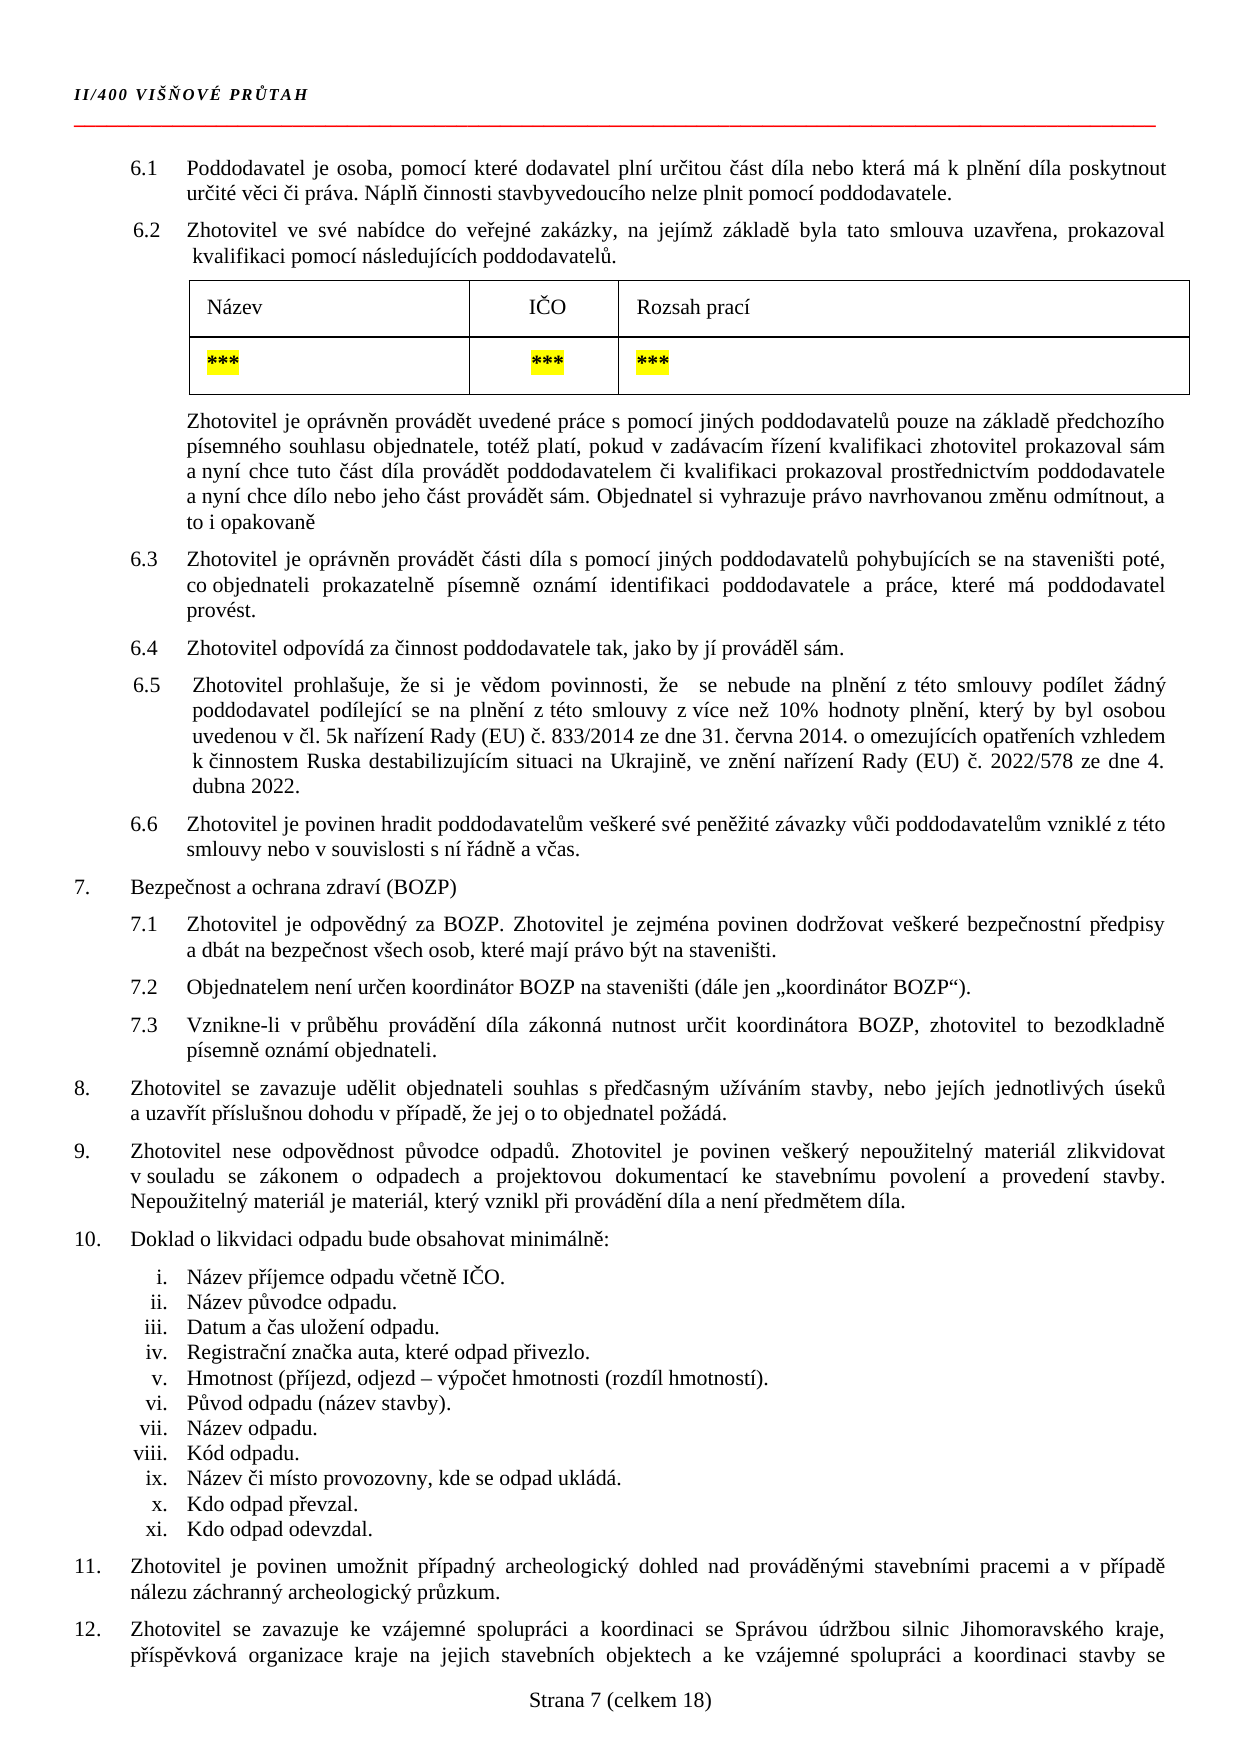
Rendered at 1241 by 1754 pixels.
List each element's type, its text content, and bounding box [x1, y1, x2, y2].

table_cell *** [470, 338, 618, 394]
list Datum a čas uložení odpadu. [168, 1314, 1167, 1339]
list Bezpečnost a ochrana zdraví (BOZP) [74, 874, 1167, 899]
list Zhotovitel je povinen umožnit případný archeologický dohled nad prováděnými stavebními pracemi a v případě nálezu záchranný archeologický průzkum. [74, 1553, 1167, 1604]
list Původ odpadu (název stavby). [168, 1390, 1167, 1415]
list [74, 1616, 1167, 1667]
list Zhotovitel se zavazuje udělit objednateli souhlas s předčasným užíváním stavby, nebo jejích jednotlivých úseků a uzavřít příslušnou dohodu v případě, že jej o to objednatel požádá. [74, 1075, 1167, 1125]
list Kdo odpad převzal. [168, 1491, 1167, 1516]
list Vznikne-li v průběhu provádění díla zákonná nutnost určit koordinátora BOZP, zhotovitel to bezodkladně písemně oznámí objednateli. [130, 1012, 1167, 1062]
list Kód odpadu. [168, 1440, 1167, 1465]
table_cell *** [190, 338, 469, 394]
list Kdo odpad odevzdal. [168, 1516, 1167, 1541]
text Zhotovitel je oprávněn provádět uvedené práce s pomocí jiných poddodavatelů pouze na základě předchozího písemného souhlasu objednatele, totéž platí, pokud v zadávacím řízení kvalifikaci zhotovitel prokazoval sám a nyní chce tuto část díla provádět poddodavatelem či kvalifikaci prokazoval prostřednictvím poddodavatele a nyní chce dílo nebo jeho část provádět sám. Objednatel si vyhrazuje právo navrhovanou změnu odmítnout, a to i opakovaně [186, 408, 1167, 534]
table_cell *** [619, 338, 1189, 394]
table_header Název [190, 281, 469, 336]
list Doklad o likvidaci odpadu bude obsahovat minimálně: [74, 1226, 1167, 1251]
list Název původce odpadu. [168, 1289, 1167, 1314]
list Zhotovitel ve své nabídce do veřejné zakázky, na jejímž základě byla tato smlouva uzavřena, prokazoval kvalifikaci pomocí následujících poddodavatelů. [133, 217, 1167, 268]
list Zhotovitel prohlašuje, že si je vědom povinnosti, že se nebude na plnění z této smlouvy podílet žádný poddodavatel podílející se na plnění z této smlouvy z více než 10% hodnoty plnění, který by byl osobou uvedenou v čl. 5k nařízení Rady (EU) č. 833/2014 ze dne 31. června 2014. o omezujících opatřeních vzhledem k činnostem Ruska destabilizujícím situaci na Ukrajině, ve znění nařízení Rady (EU) č. 2022/578 ze dne 4. dubna 2022. [133, 672, 1167, 798]
list Registrační značka auta, které odpad přivezlo. [168, 1339, 1167, 1364]
list Hmotnost (příjezd, odjezd – výpočet hmotnosti (rozdíl hmotností). [168, 1364, 1167, 1390]
list Název odpadu. [168, 1415, 1167, 1440]
table_header IČO [470, 281, 618, 336]
list Zhotovitel je oprávněn provádět části díla s pomocí jiných poddodavatelů pohybujících se na staveništi poté, co objednateli prokazatelně písemně oznámí identifikaci poddodavatele a práce, které má poddodavatel provést. [130, 546, 1167, 622]
list Objednatelem není určen koordinátor BOZP na staveništi (dále jen „koordinátor BOZP“). [130, 974, 1167, 999]
list Název či místo provozovny, kde se odpad ukládá. [168, 1465, 1167, 1491]
table_header Rozsah prací [619, 281, 1189, 336]
list Zhotovitel odpovídá za činnost poddodavatele tak, jako by jí prováděl sám. [130, 634, 1167, 660]
list Zhotovitel nese odpovědnost původce odpadů. Zhotovitel je povinen veškerý nepoužitelný materiál zlikvidovat v souladu se zákonem o odpadech a projektovou dokumentací ke stavebnímu povolení a provedení stavby. Nepoužitelný materiál je materiál, který vznikl při provádění díla a není předmětem díla. [74, 1138, 1167, 1213]
list Zhotovitel je odpovědný za BOZP. Zhotovitel je zejména povinen dodržovat veškeré bezpečnostní předpisy a dbát na bezpečnost všech osob, které mají právo být na staveništi. [130, 911, 1167, 962]
list Zhotovitel je povinen hradit poddodavatelům veškeré své peněžité závazky vůči poddodavatelům vzniklé z této smlouvy nebo v souvislosti s ní řádně a včas. [130, 811, 1167, 861]
list Poddodavatel je osoba, pomocí které dodavatel plní určitou část díla nebo která má k plnění díla poskytnout určité věci či práva. Náplň činnosti stavbyvedoucího nelze plnit pomocí poddodavatele. [130, 154, 1167, 205]
list Název příjemce odpadu včetně IČO. [168, 1264, 1167, 1289]
